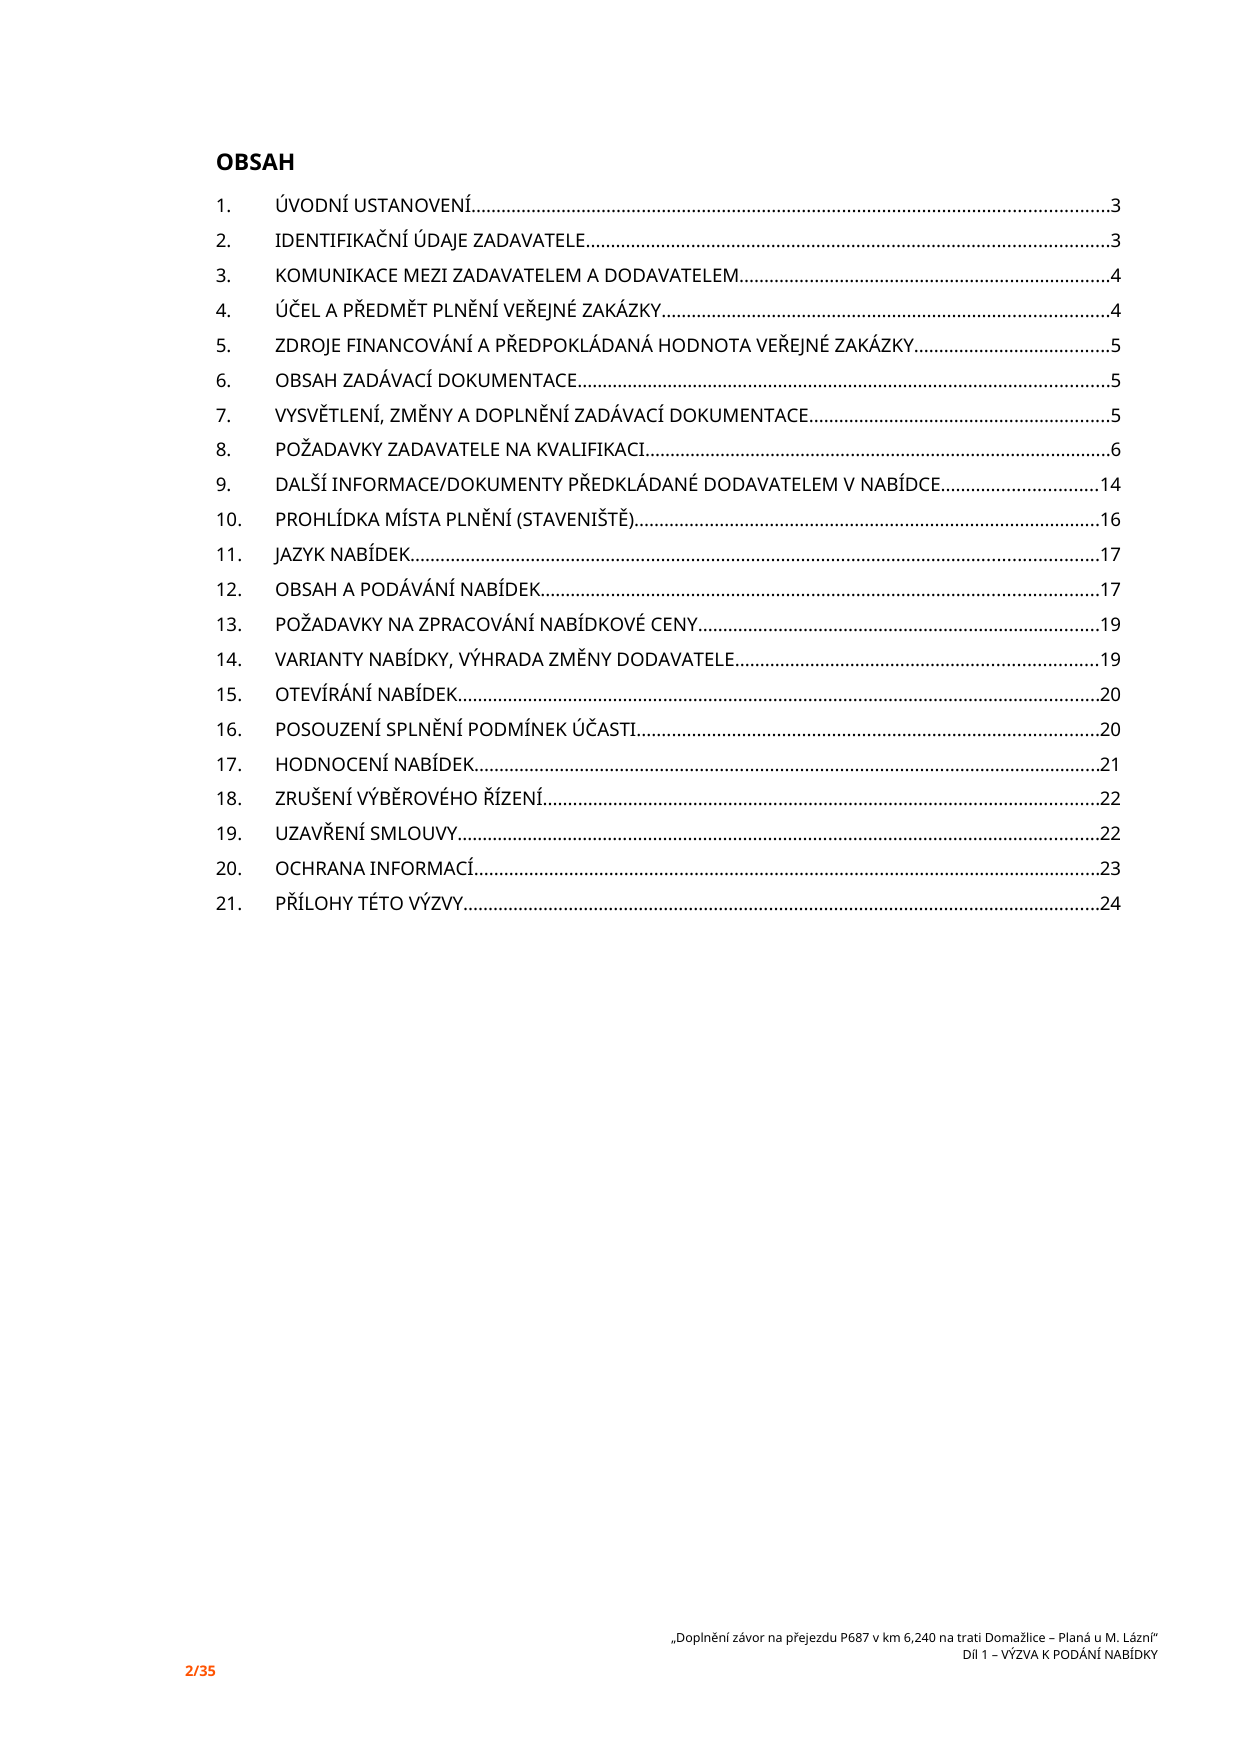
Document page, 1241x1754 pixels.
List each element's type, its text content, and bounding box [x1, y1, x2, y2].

text 9. DALŠÍ INFORMACE/DOKUMENTY PŘEDKLÁDANÉ DODAVATELEM V NABÍDCE 14 [216, 472, 1122, 497]
text 4. ÚČEL A PŘEDMĚT PLNĚNÍ VEŘEJNÉ ZAKÁZKY 4 [216, 297, 1122, 323]
text 5. ZDROJE FINANCOVÁNÍ A PŘEDPOKLÁDANÁ HODNOTA VEŘEJNÉ ZAKÁZKY 5 [216, 332, 1122, 358]
text 3. KOMUNIKACE MEZI ZADAVATELEM a DODAVATELEM 4 [216, 262, 1122, 288]
text 6. OBSAH ZADÁVACÍ DOKUMENTACE 5 [216, 367, 1122, 392]
text 1. ÚVODNÍ USTANOVENÍ 3 [216, 192, 1122, 218]
text 11. JAZYK NABÍDEK 17 [216, 541, 1122, 567]
text 8. POŽADAVKY ZADAVATELE NA KVALIFIKACI 6 [216, 437, 1122, 462]
text 21. PŘÍLOHY TÉTO VÝZVY 24 [216, 890, 1122, 916]
text 2. IDENTIFIKAČNÍ ÚDAJE ZADAVATELE 3 [216, 227, 1122, 253]
text 16. POSOUZENÍ SPLNĚNÍ PODMÍNEK ÚČASTI 20 [216, 716, 1122, 741]
text 17. HODNOCENÍ NABÍDEK 21 [216, 751, 1122, 776]
text 18. ZRUŠENÍ VÝBĚROVÉHO ŘÍZENÍ 22 [216, 786, 1122, 811]
text Obsah [216, 146, 1122, 177]
text 14. VARIANTY NABÍDKY, VÝHRADA ZMĚNY DODAVATELE 19 [216, 646, 1122, 672]
text 12. OBSAH A PODÁVÁNÍ NABÍDEK 17 [216, 576, 1122, 602]
text 19. UZAVŘENÍ SMLOUVY 22 [216, 821, 1122, 846]
text 15. OTEVÍRÁNÍ NABÍDEK 20 [216, 681, 1122, 707]
text 13. POŽADAVKY NA ZPRACOVÁNÍ NABÍDKOVÉ CENY 19 [216, 611, 1122, 637]
text 20. OCHRANA INFORMACÍ 23 [216, 856, 1122, 881]
text 10. PROHLÍDKA MÍSTA PLNĚNÍ (STAVENIŠTĚ) 16 [216, 507, 1122, 532]
text 7. VYSVĚTLENÍ, ZMĚNY A DOPLNĚNÍ ZADÁVACÍ DOKUMENTACE 5 [216, 402, 1122, 427]
